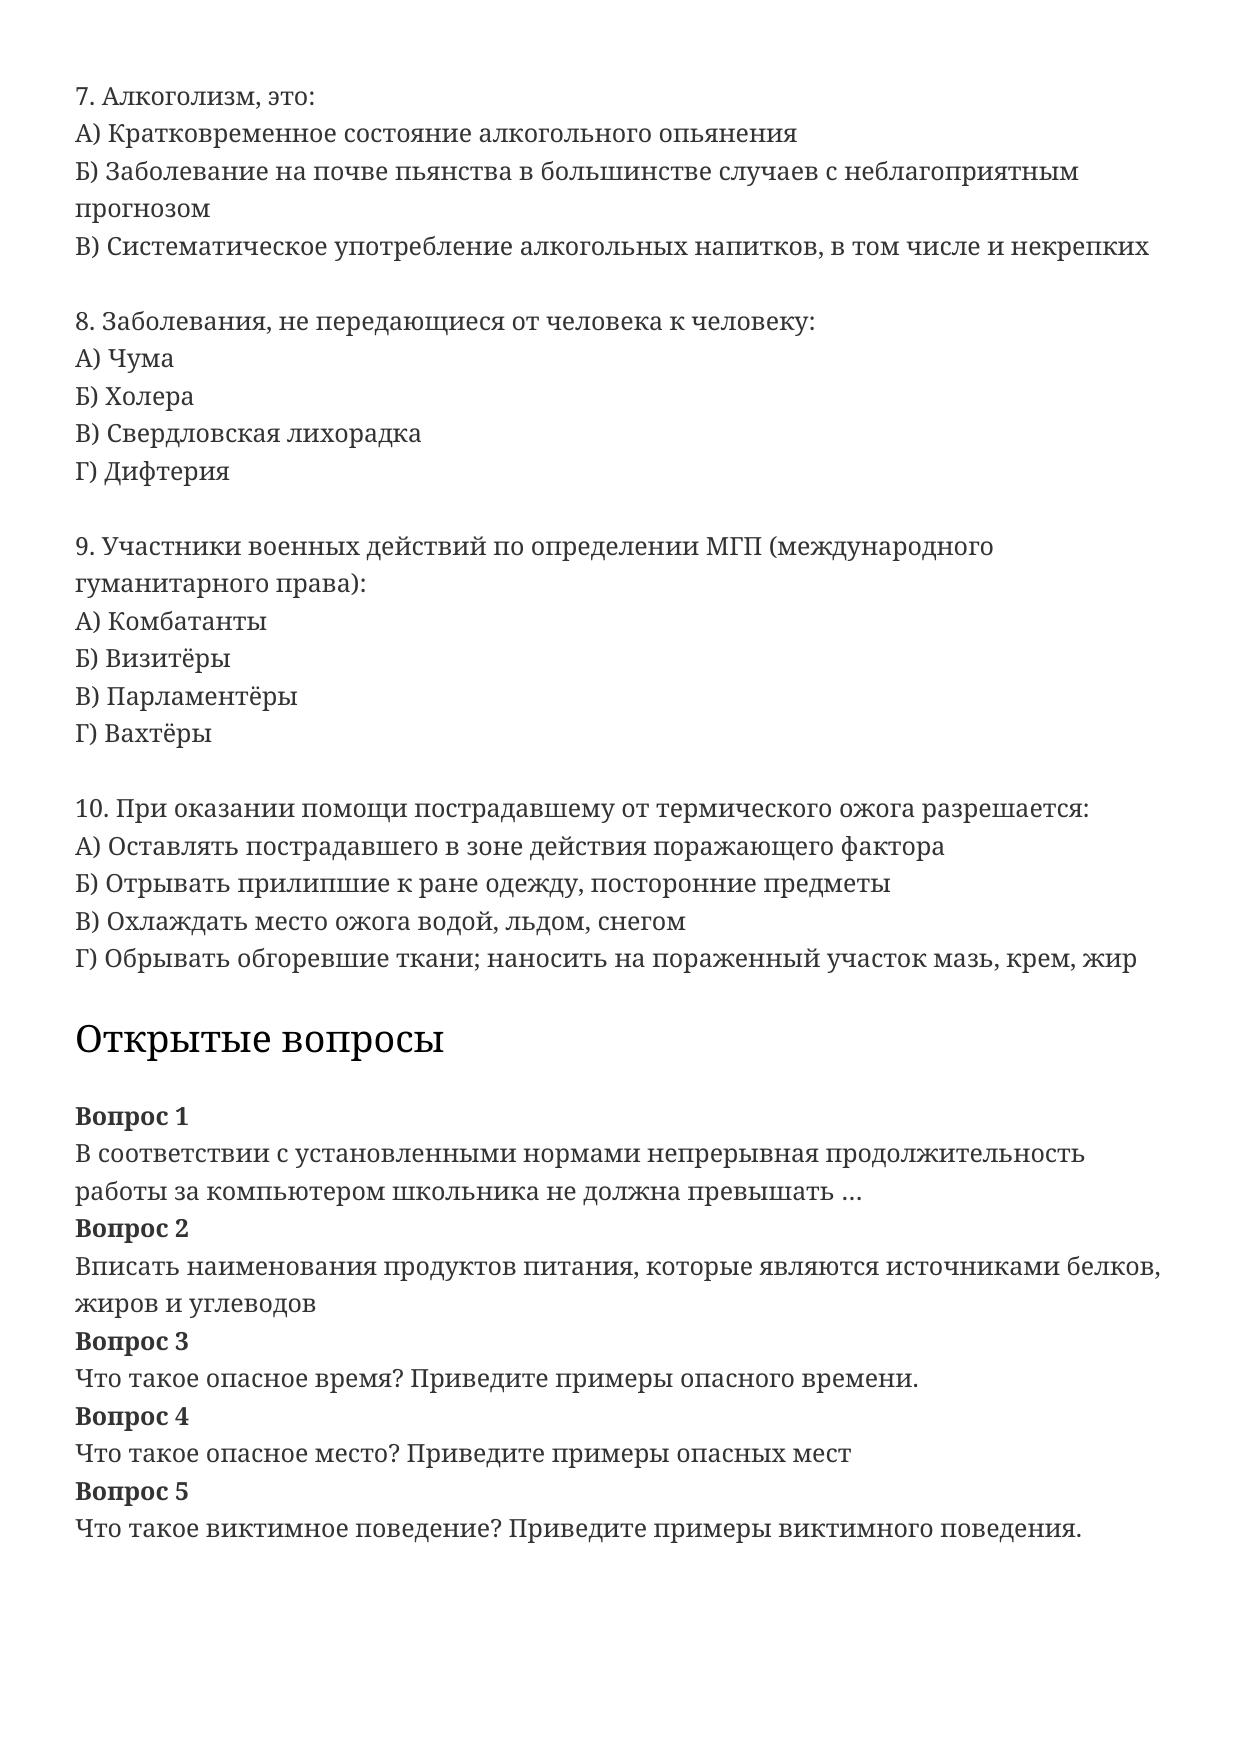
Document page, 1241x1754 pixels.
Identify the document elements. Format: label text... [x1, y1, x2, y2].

text 9. Участники военных действий по определении МГП (международного гуманитарного права): А) Комбатанты Б) Визитёры В) Парламентёры Г) Вахтёры [75, 525, 1165, 750]
text Вопрос 1 В соответствии с установленными нормами непрерывная продолжительность работы за компьютером школьника не должна превышать … [75, 1095, 1165, 1207]
text Вопрос 2 Вписать наименования продуктов питания, которые являются источниками белков, жиров и углеводов [75, 1207, 1165, 1320]
text 10. При оказании помощи пострадавшему от термического ожога разрешается: А) Оставлять пострадавшего в зоне действия поражающего фактора Б) Отрывать прилипшие к ране одежду, посторонние предметы В) Охлаждать место ожога водой, льдом, снегом Г) Обрывать обгоревшие ткани; наносить на пораженный участок мазь, крем, жир [75, 787, 1165, 975]
text Вопрос 5 Что такое виктимное поведение? Приведите примеры виктимного поведения. [75, 1470, 1165, 1545]
text Вопрос 3 Что такое опасное время? Приведите примеры опасного времени. [75, 1320, 1165, 1395]
text Вопрос 4 Что такое опасное место? Приведите примеры опасных мест [75, 1395, 1165, 1470]
text 8. Заболевания, не передающиеся от человека к человеку: А) Чума Б) Холера В) Свердловская лихорадка Г) Дифтерия [75, 300, 1165, 487]
text 7. Алкоголизм, это: А) Кратковременное состояние алкогольного опьянения Б) Заболевание на почве пьянства в большинстве случаев с неблагоприятным прогнозом В) Систематическое употребление алкогольных напитков, в том числе и некрепких [75, 75, 1165, 262]
text Открытые вопросы [75, 1012, 1165, 1063]
